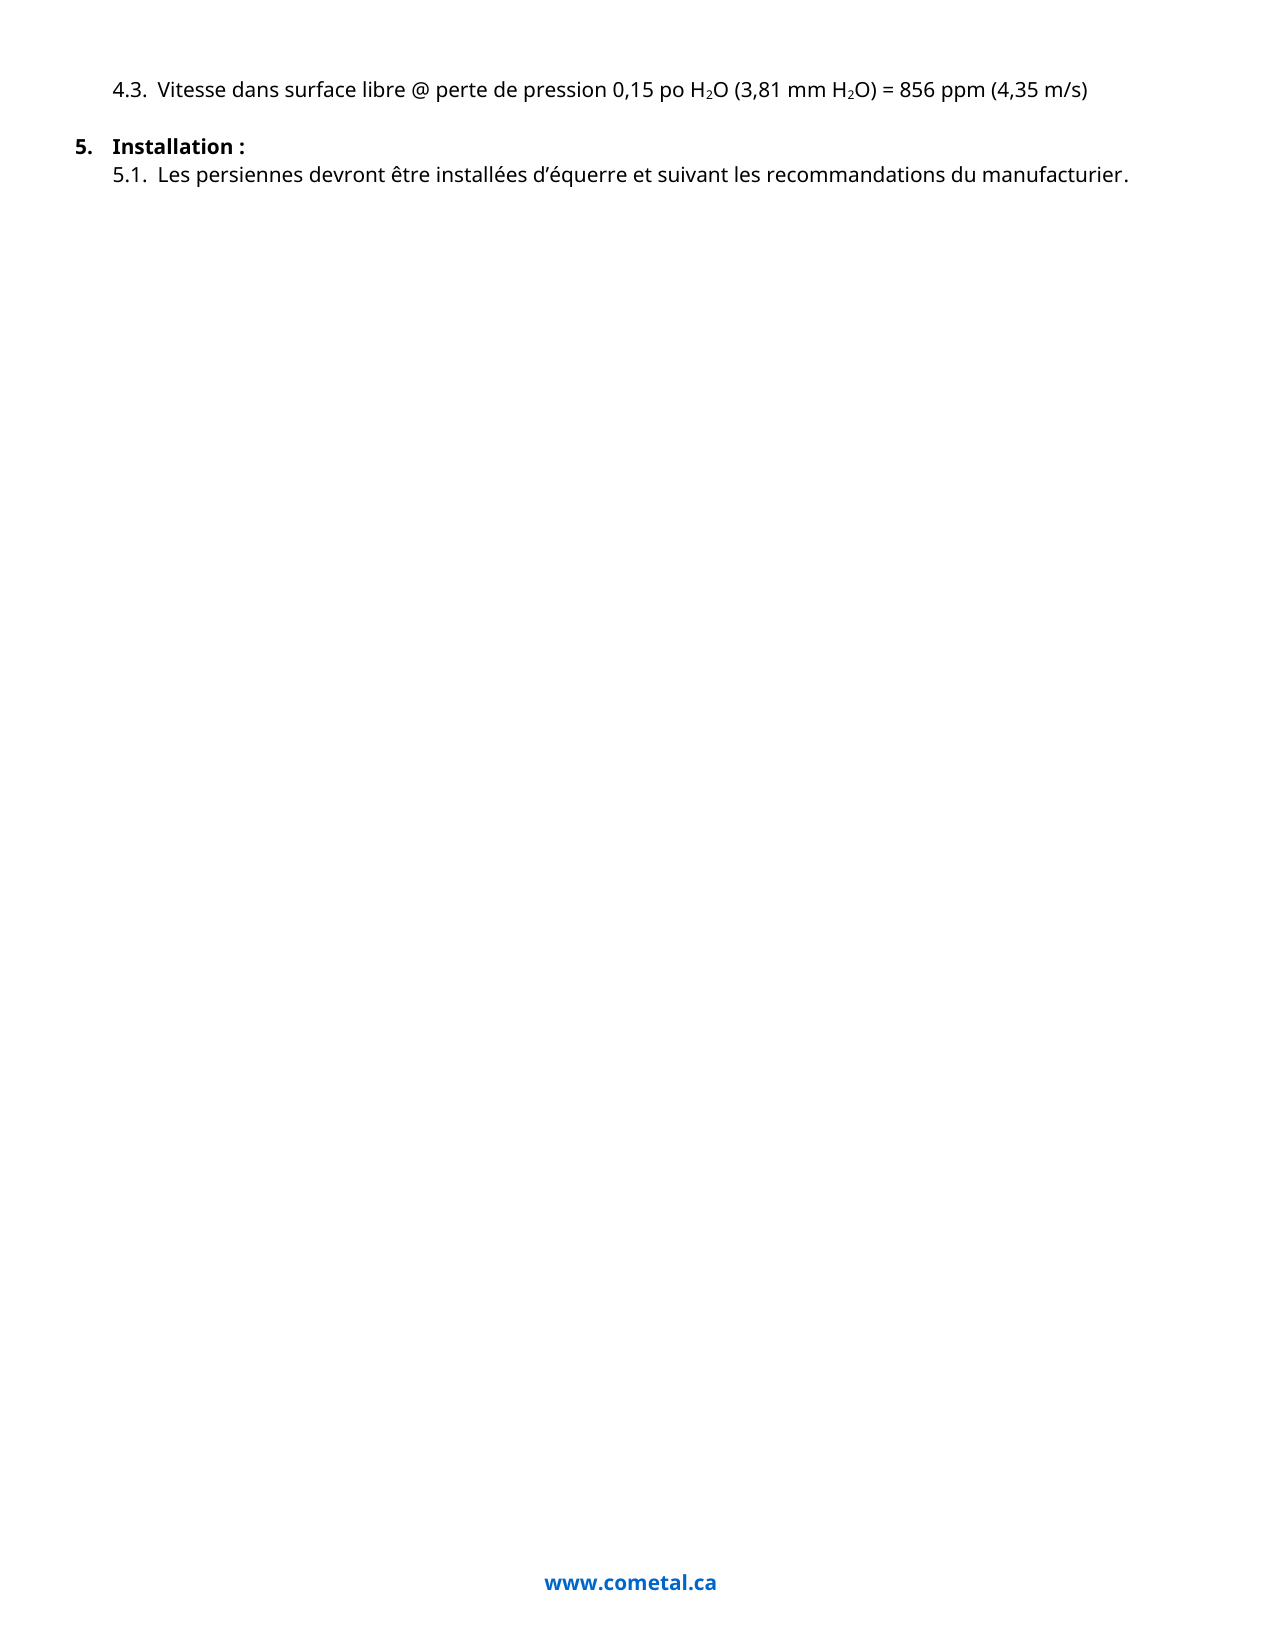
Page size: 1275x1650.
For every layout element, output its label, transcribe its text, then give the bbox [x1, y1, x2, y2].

list Installation : [75, 132, 1186, 160]
list Les persiennes devront être installées d’équerre et suivant les recommandations du manufacturier. [112, 160, 1186, 189]
list Vitesse dans surface libre @ perte de pression 0,15 po H2O (3,81 mm H2O) = 856 ppm (4,35 m/s) [112, 75, 1186, 103]
